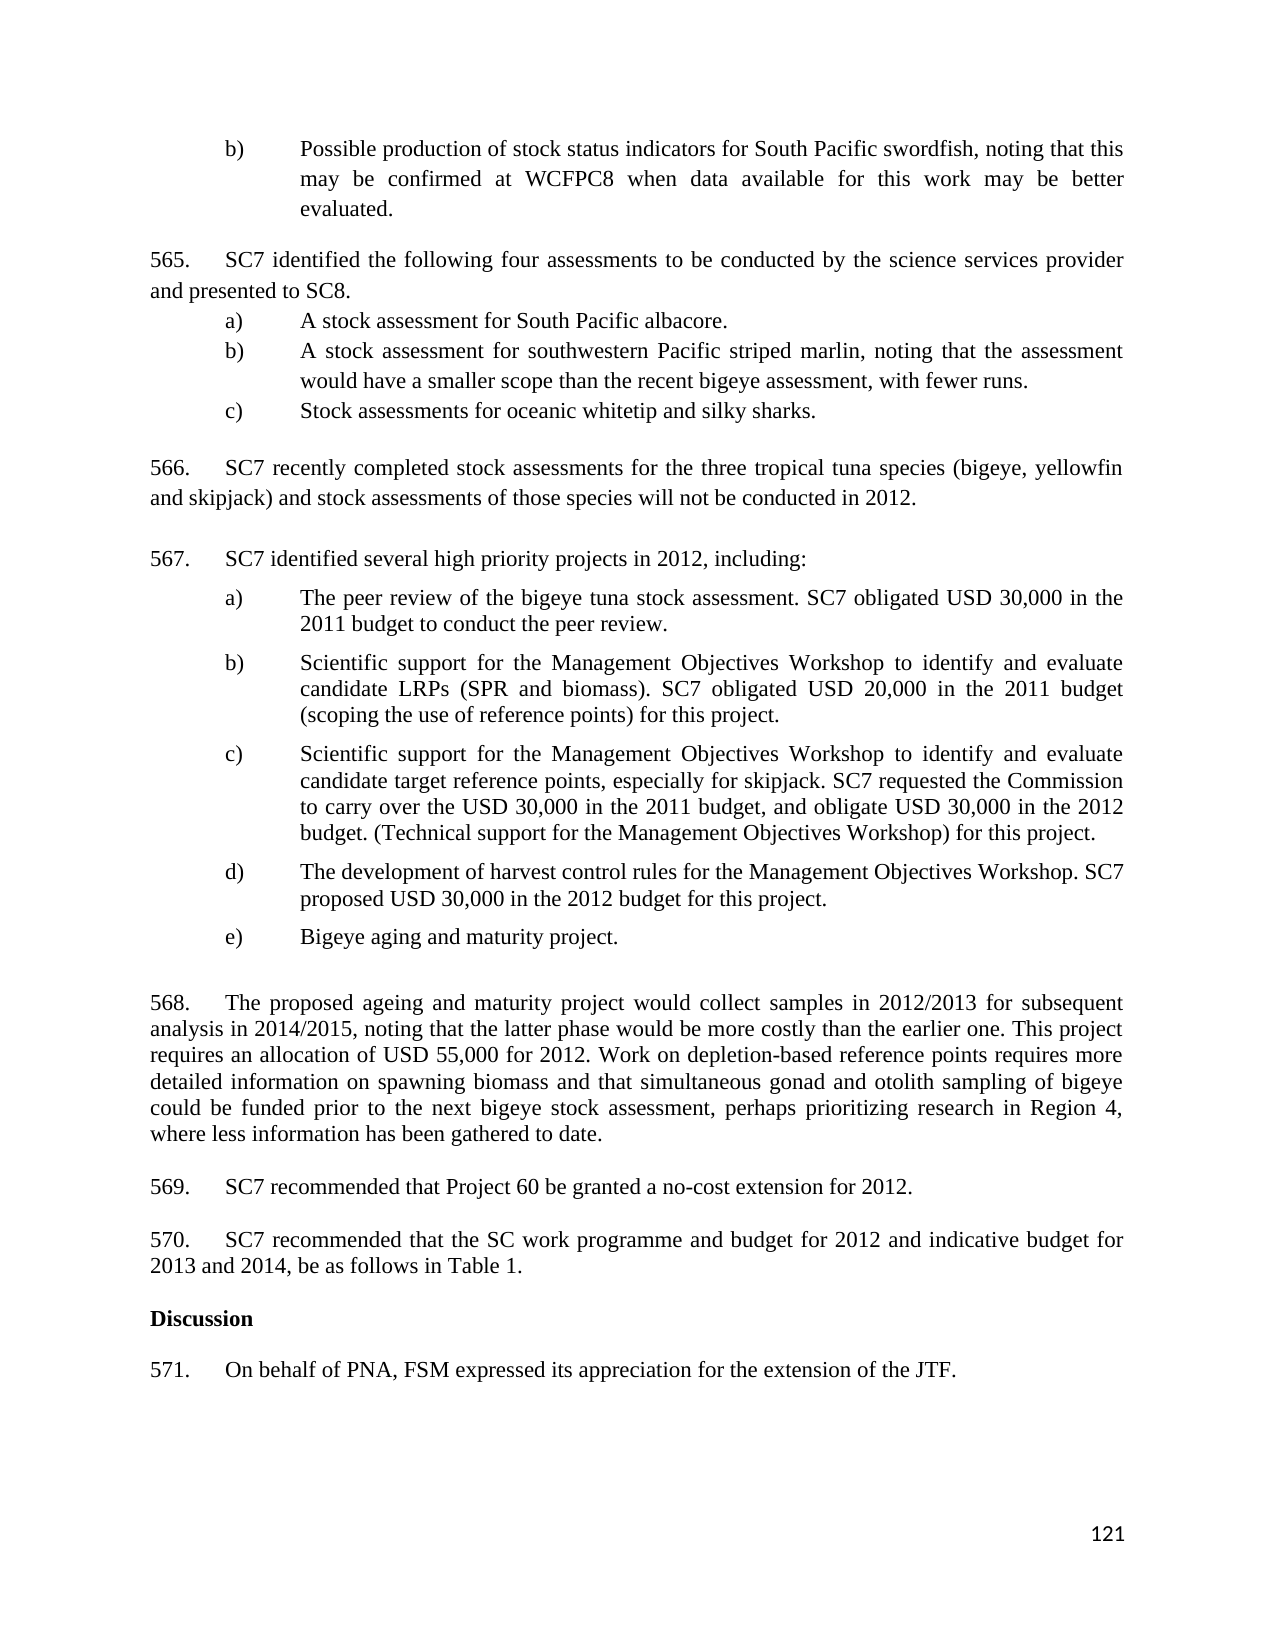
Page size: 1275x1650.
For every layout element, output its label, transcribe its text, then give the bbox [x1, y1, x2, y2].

list SC7 recommended that Project 60 be granted a no-cost extension for 2012. [150, 1173, 1125, 1199]
list The peer review of the bigeye tuna stock assessment. SC7 obligated USD 30,000 in the 2011 budget to conduct the peer review. [225, 583, 1125, 636]
list The proposed ageing and maturity project would collect samples in 2012/2013 for subsequent analysis in 2014/2015, noting that the latter phase would be more costly than the earlier one. This project requires an allocation of USD 55,000 for 2012. Work on depletion-based reference points requires more detailed information on spawning biomass and that simultaneous gonad and otolith sampling of bigeye could be funded prior to the next bigeye stock assessment, perhaps prioritizing research in Region 4, where less information has been gathered to date. [150, 989, 1125, 1147]
list Possible production of stock status indicators for South Pacific swordfish, noting that this may be confirmed at WCFPC8 when data available for this work may be better evaluated. [225, 135, 1125, 222]
list A stock assessment for southwestern Pacific striped marlin, noting that the assessment would have a smaller scope than the recent bigeye assessment, with fewer runs. [225, 337, 1125, 394]
list Scientific support for the Management Objectives Workshop to identify and evaluate candidate LRPs (SPR and biomass). SC7 obligated USD 20,000 in the 2011 budget (scoping the use of reference points) for this project. [225, 649, 1125, 728]
list The development of harvest control rules for the Management Objectives Workshop. SC7 proposed USD 30,000 in the 2012 budget for this project. [225, 858, 1125, 911]
list SC7 recommended that the SC work programme and budget for 2012 and indicative budget for 2013 and 2014, be as follows in Table 1. [150, 1226, 1125, 1278]
text Discussion [150, 1305, 1125, 1331]
list On behalf of PNA, FSM expressed its appreciation for the extension of the JTF. [150, 1356, 1125, 1382]
list Stock assessments for oceanic whitetip and silky sharks. [225, 397, 1125, 424]
list Bigeye aging and maturity project. [225, 923, 1125, 950]
list SC7 recently completed stock assessments for the three tropical tuna species (bigeye, yellowfin and skipjack) and stock assessments of those species will not be conducted in 2012. [150, 454, 1125, 511]
list Scientific support for the Management Objectives Workshop to identify and evaluate candidate target reference points, especially for skipjack. SC7 requested the Commission to carry over the USD 30,000 in the 2011 budget, and obligate USD 30,000 in the 2012 budget. (Technical support for the Management Objectives Workshop) for this project. [225, 740, 1125, 846]
list A stock assessment for South Pacific albacore. [225, 307, 1125, 333]
list SC7 identified the following four assessments to be conducted by the science services provider and presented to SC8. [150, 246, 1125, 303]
list SC7 identified several high priority projects in 2012, including: [150, 545, 1125, 571]
